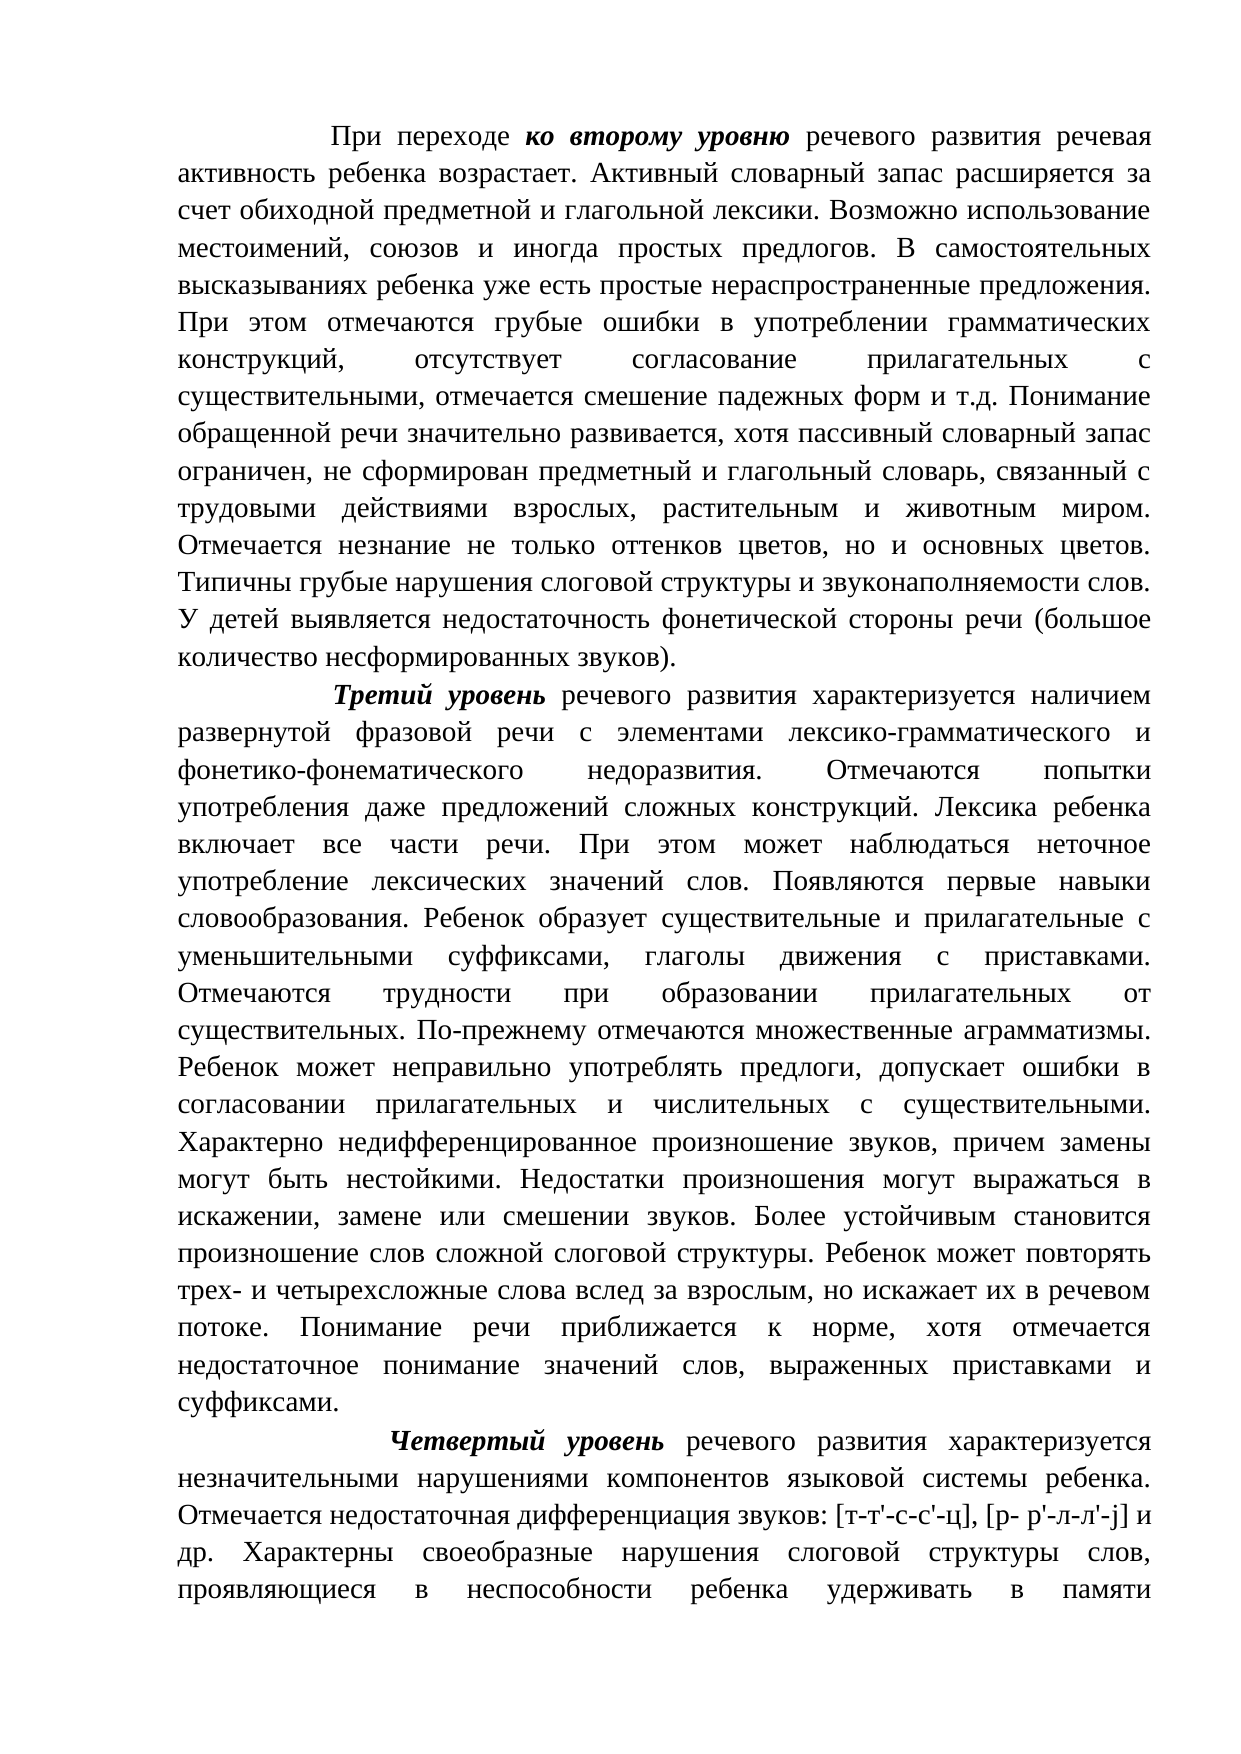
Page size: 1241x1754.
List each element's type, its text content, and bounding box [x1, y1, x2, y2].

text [177, 1423, 1152, 1605]
text Третий уровень речевого развития характеризуется наличием развернутой фразовой речи с элементами лексико-грамматического и фонетико-фонематического недоразвития. Отмечаются попытки употребления даже предложений сложных конструкций. Лексика ребенка включает все части речи. При этом может наблюдаться неточное употребление лексических значений слов. Появляются первые навыки словообразования. Ребенок образует существительные и прилагательные с уменьшительными суффиксами, глаголы движения с приставками. Отмечаются трудности при образовании прилагательных от существительных. По-прежнему отмечаются множественные аграмматизмы. Ребенок может неправильно употреблять предлоги, допускает ошибки в согласовании прилагательных и числительных с существительными. Характерно недифференцированное произношение звуков, причем замены могут быть нестойкими. Недостатки произношения могут выражаться в искажении, замене или смешении звуков. Более устойчивым становится произношение слов сложной слоговой структуры. Ребенок может повторять трех- и четырехсложные слова вслед за взрослым, но искажает их в речевом потоке. Понимание речи приближается к норме, хотя отмечается недостаточное понимание значений слов, выраженных приставками и суффиксами. [177, 677, 1152, 1417]
text При переходе ко второму уровню речевого развития речевая активность ребенка возрастает. Активный словарный запас расширяется за счет обиходной предметной и глагольной лексики. Возможно использование местоимений, союзов и иногда простых предлогов. В самостоятельных высказываниях ребенка уже есть простые нераспространенные предложения. При этом отмечаются грубые ошибки в употреблении грамматических конструкций, отсутствует согласование прилагательных с существительными, отмечается смешение падежных форм и т.д. Понимание обращенной речи значительно развивается, хотя пассивный словарный запас ограничен, не сформирован предметный и глагольный словарь, связанный с трудовыми действиями взрослых, растительным и животным миром. Отмечается незнание не только оттенков цветов, но и основных цветов. Типичны грубые нарушения слоговой структуры и звуконаполняемости слов. У детей выявляется недостаточность фонетической стороны речи (большое количество несформированных звуков). [177, 118, 1152, 672]
